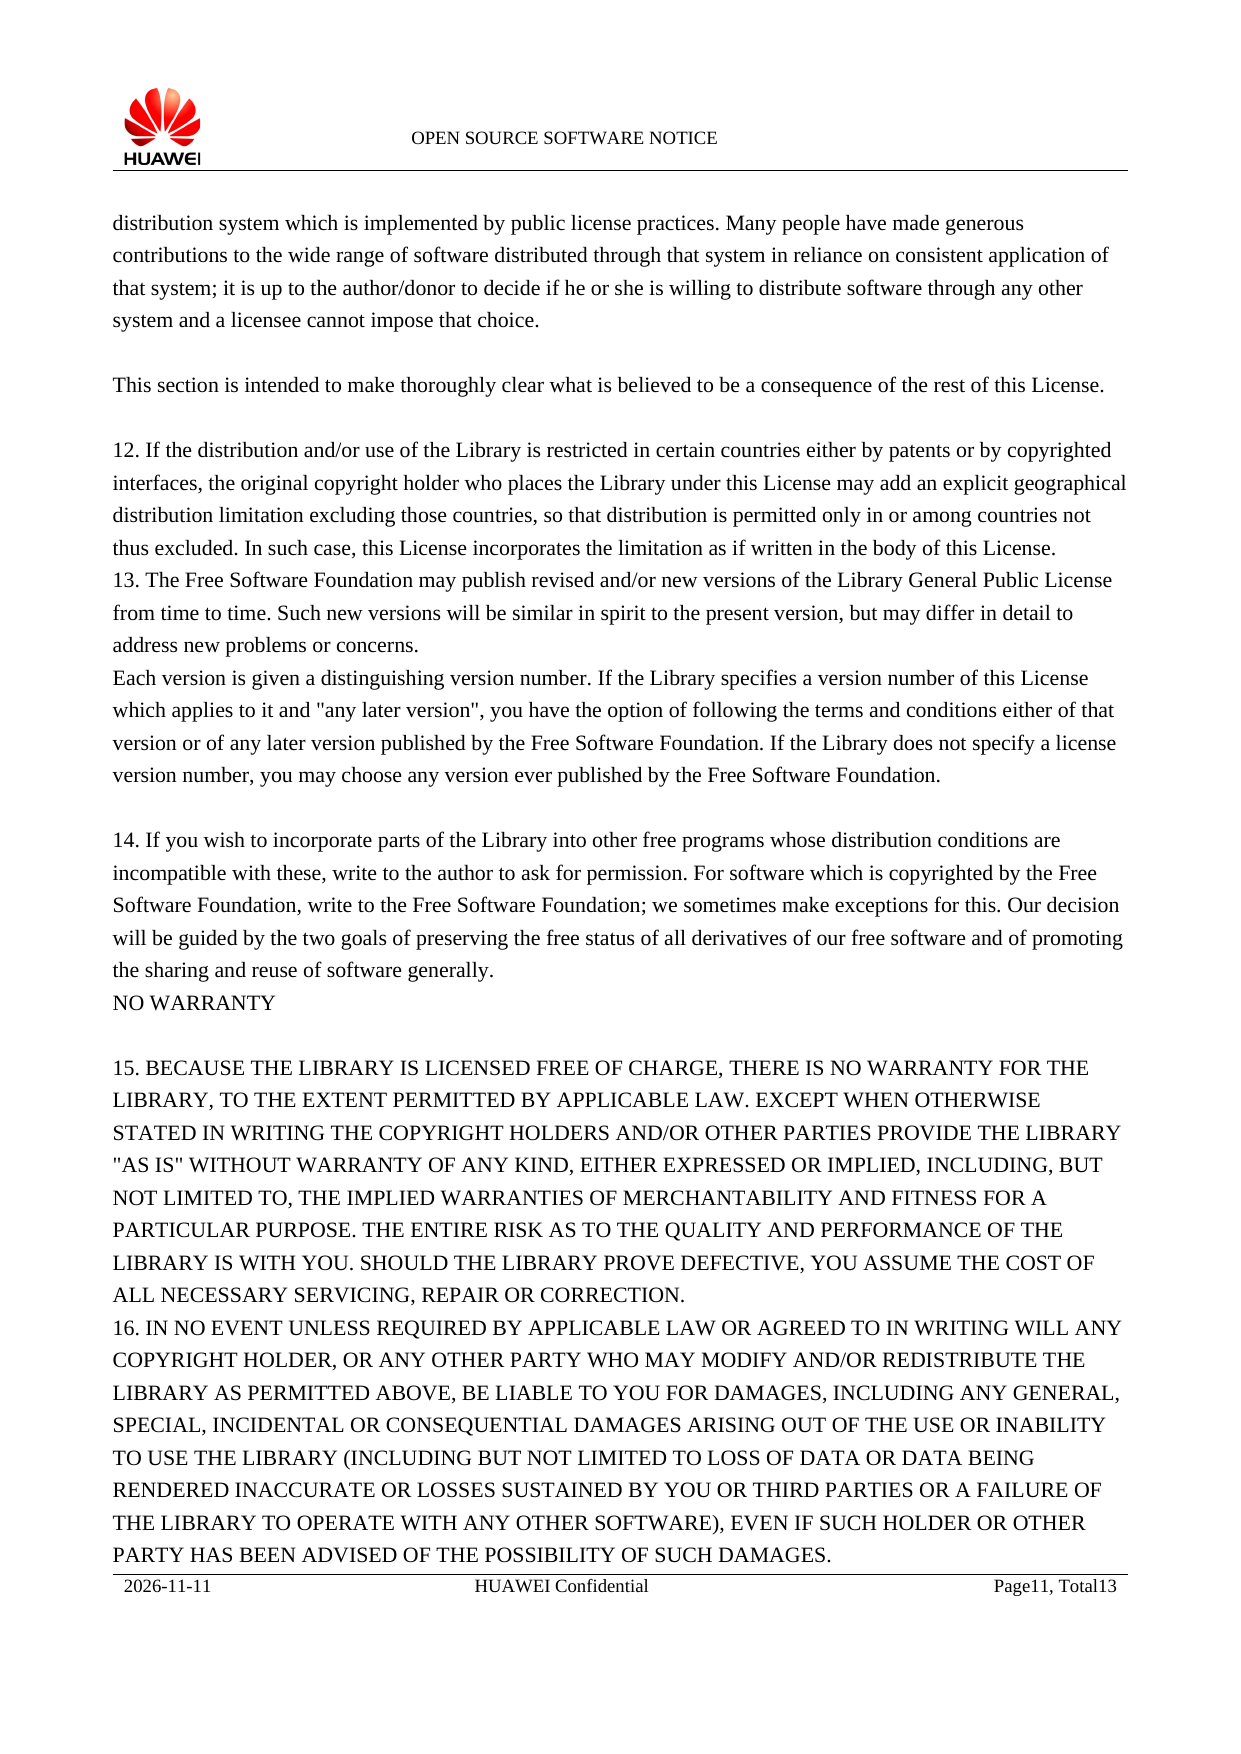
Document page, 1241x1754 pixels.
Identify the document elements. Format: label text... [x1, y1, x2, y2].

picture [124, 88, 201, 165]
